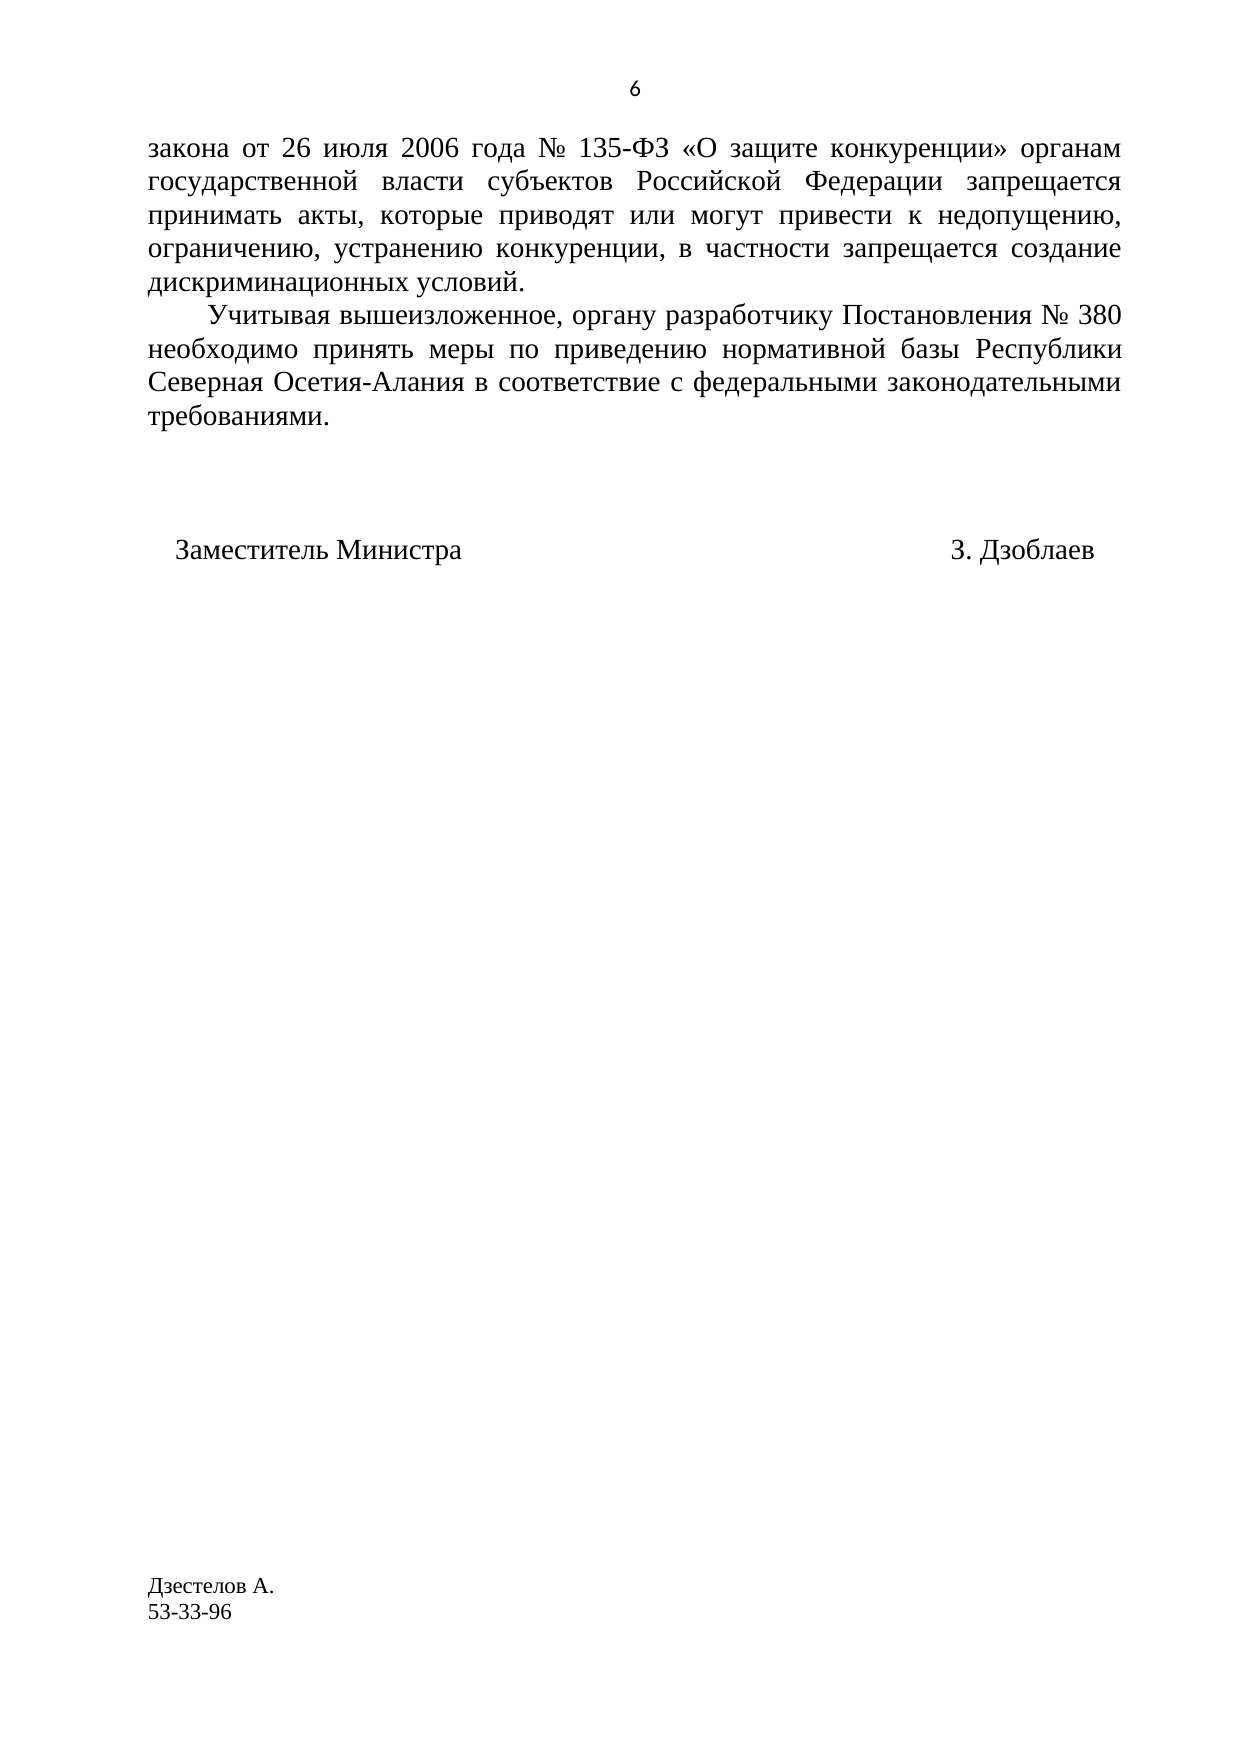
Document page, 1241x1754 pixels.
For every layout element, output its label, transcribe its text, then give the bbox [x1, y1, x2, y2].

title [148, 130, 1122, 297]
text Дзестелов А. [148, 1572, 1122, 1598]
title Учитывая вышеизложенное, органу разработчику Постановления № 380 необходимо принять меры по приведению нормативной базы Республики Северная Осетия-Алания в соответствие с федеральными законодательными требованиями. [148, 297, 1122, 432]
text Заместитель Министра З. Дзоблаев [148, 532, 1122, 566]
text 53-33-96 [148, 1598, 1122, 1625]
